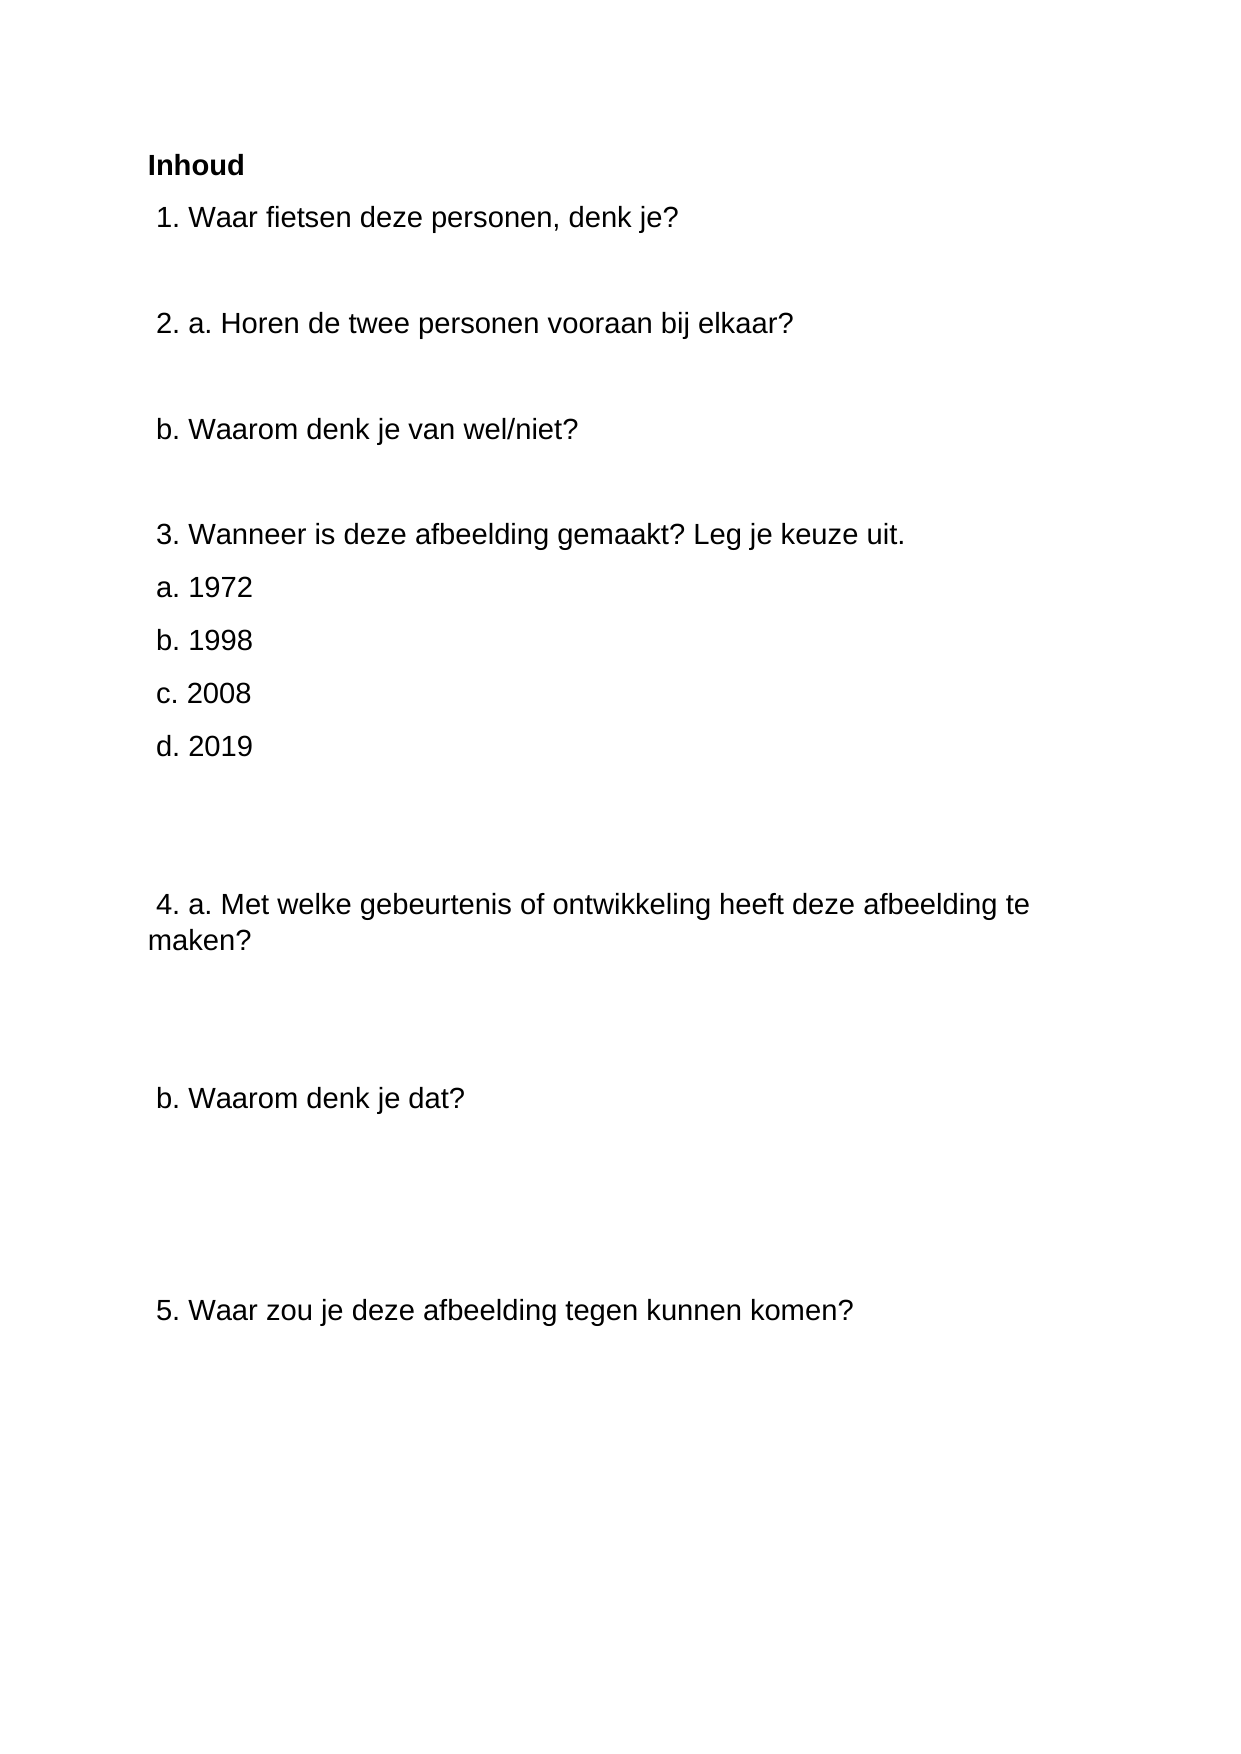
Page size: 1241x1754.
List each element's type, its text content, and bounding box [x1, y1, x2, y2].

text 1. Waar fietsen deze personen, denk je? [148, 200, 1093, 234]
text b. 1998 [148, 623, 1093, 656]
text c. 2008 [148, 676, 1093, 709]
text Inhoud [148, 148, 1093, 181]
text 3. Wanneer is deze afbeelding gemaakt? Leg je keuze uit. [148, 517, 1093, 551]
text d. 2019 [148, 728, 1093, 762]
text 4. a. Met welke gebeurtenis of ontwikkeling heeft deze afbeelding te maken? [148, 887, 1093, 957]
text 2. a. Horen de twee personen vooraan bij elkaar? [148, 306, 1093, 339]
text a. 1972 [148, 570, 1093, 604]
text 5. Waar zou je deze afbeelding tegen kunnen komen? [148, 1293, 1093, 1326]
text b. Waarom denk je van wel/niet? [148, 412, 1093, 445]
text b. Waarom denk je dat? [148, 1082, 1093, 1115]
